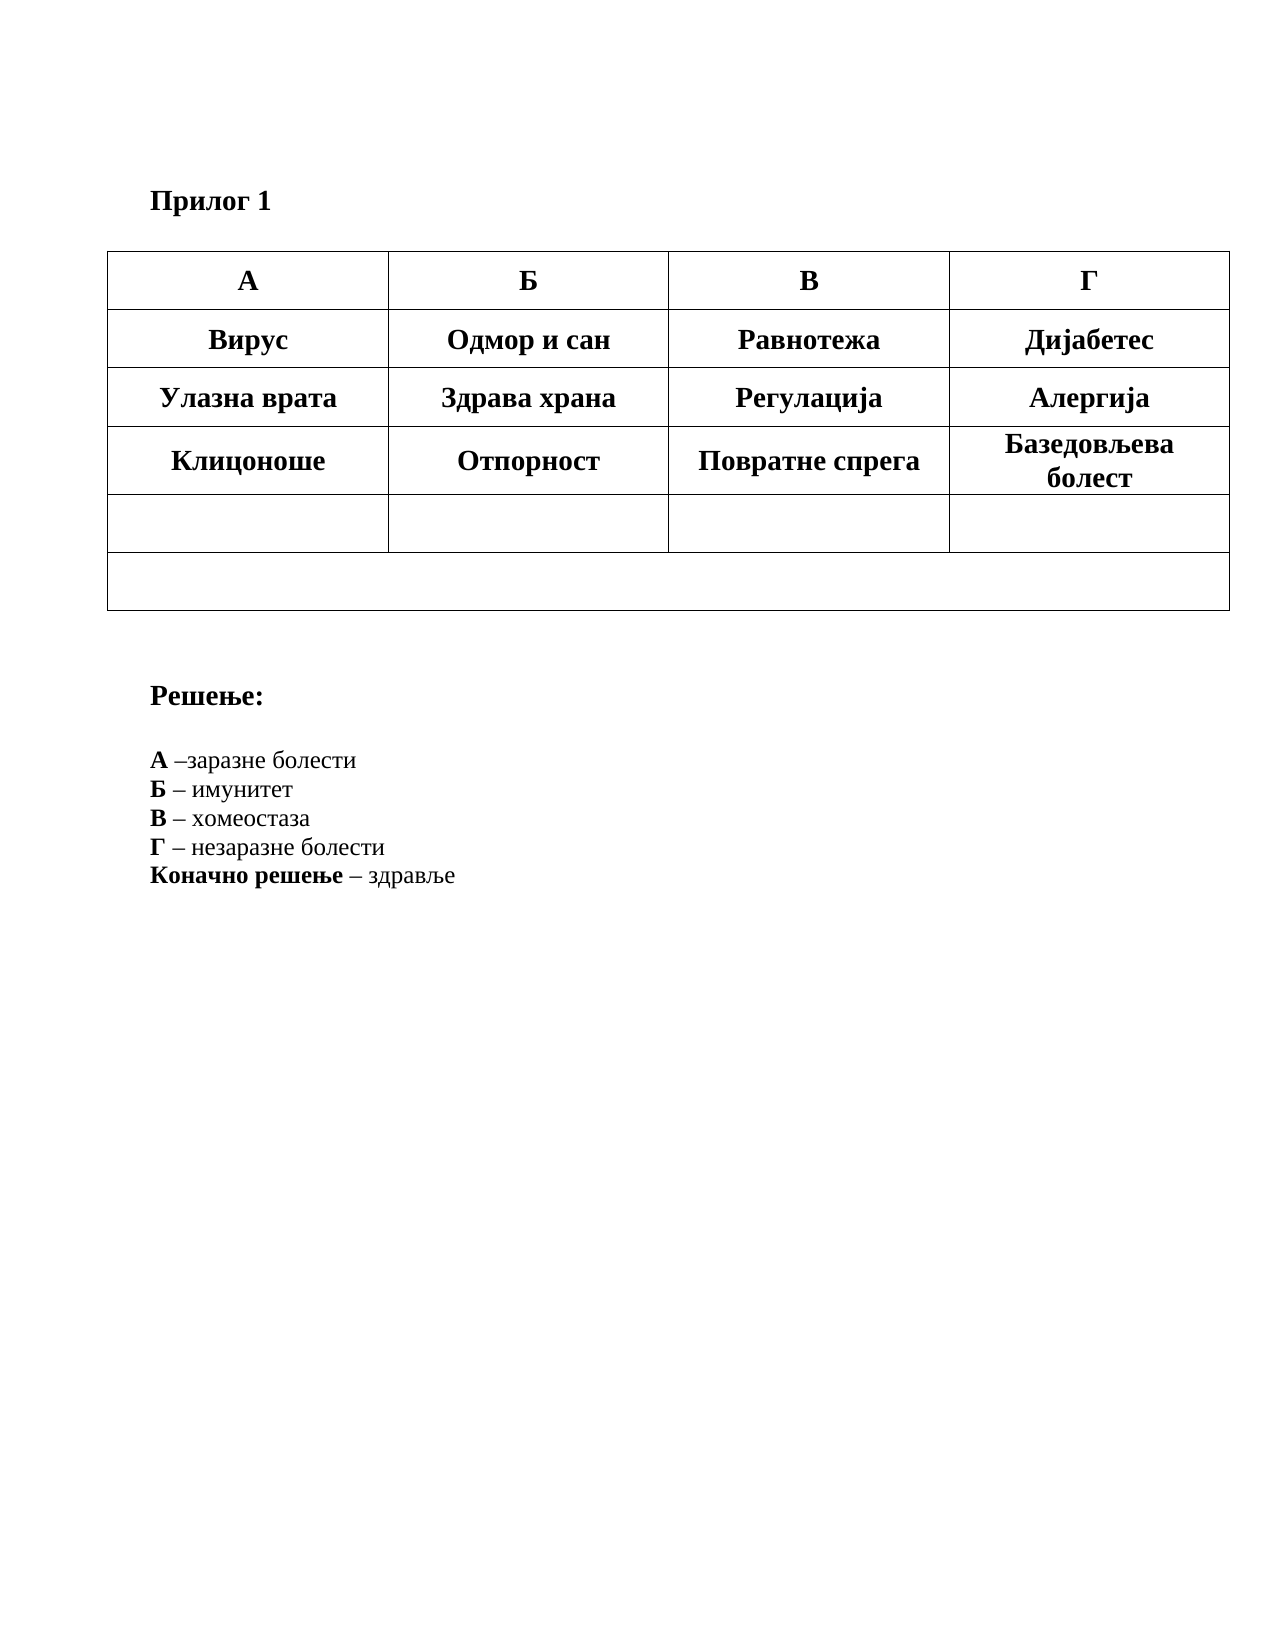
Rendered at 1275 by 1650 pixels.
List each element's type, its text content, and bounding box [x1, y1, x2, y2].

text А –заразне болести [150, 746, 1125, 774]
table_cell Клицоноше [108, 427, 388, 494]
text Г – незаразне болести [150, 832, 1125, 861]
text В – хомеостаза [150, 803, 1125, 832]
table_cell [950, 495, 1229, 552]
table_cell Равнотежа [669, 310, 949, 367]
table_header Г [950, 252, 1229, 309]
table_cell Здрава храна [389, 368, 668, 426]
table_cell Повратне спрега [669, 427, 949, 494]
table_cell Дијабетес [950, 310, 1229, 367]
table_cell Улазна врата [108, 368, 388, 426]
table_header В [669, 252, 949, 309]
table_cell [108, 495, 388, 552]
table_cell Одмор и сан [389, 310, 668, 367]
text Коначно решење – здравље [150, 861, 1125, 889]
table_header Б [389, 252, 668, 309]
table_cell [389, 495, 668, 552]
table_cell [108, 553, 1229, 610]
table_cell Отпорност [389, 427, 668, 494]
table_cell Базедовљева болест [950, 427, 1229, 494]
text Решење: [150, 678, 1125, 712]
text Б – имунитет [150, 774, 1125, 803]
table_header А [108, 252, 388, 309]
text Прилог 1 [150, 183, 1125, 217]
table_cell Вирус [108, 310, 388, 367]
table_cell Регулација [669, 368, 949, 426]
table_cell [669, 495, 949, 552]
table_cell Алергија [950, 368, 1229, 426]
